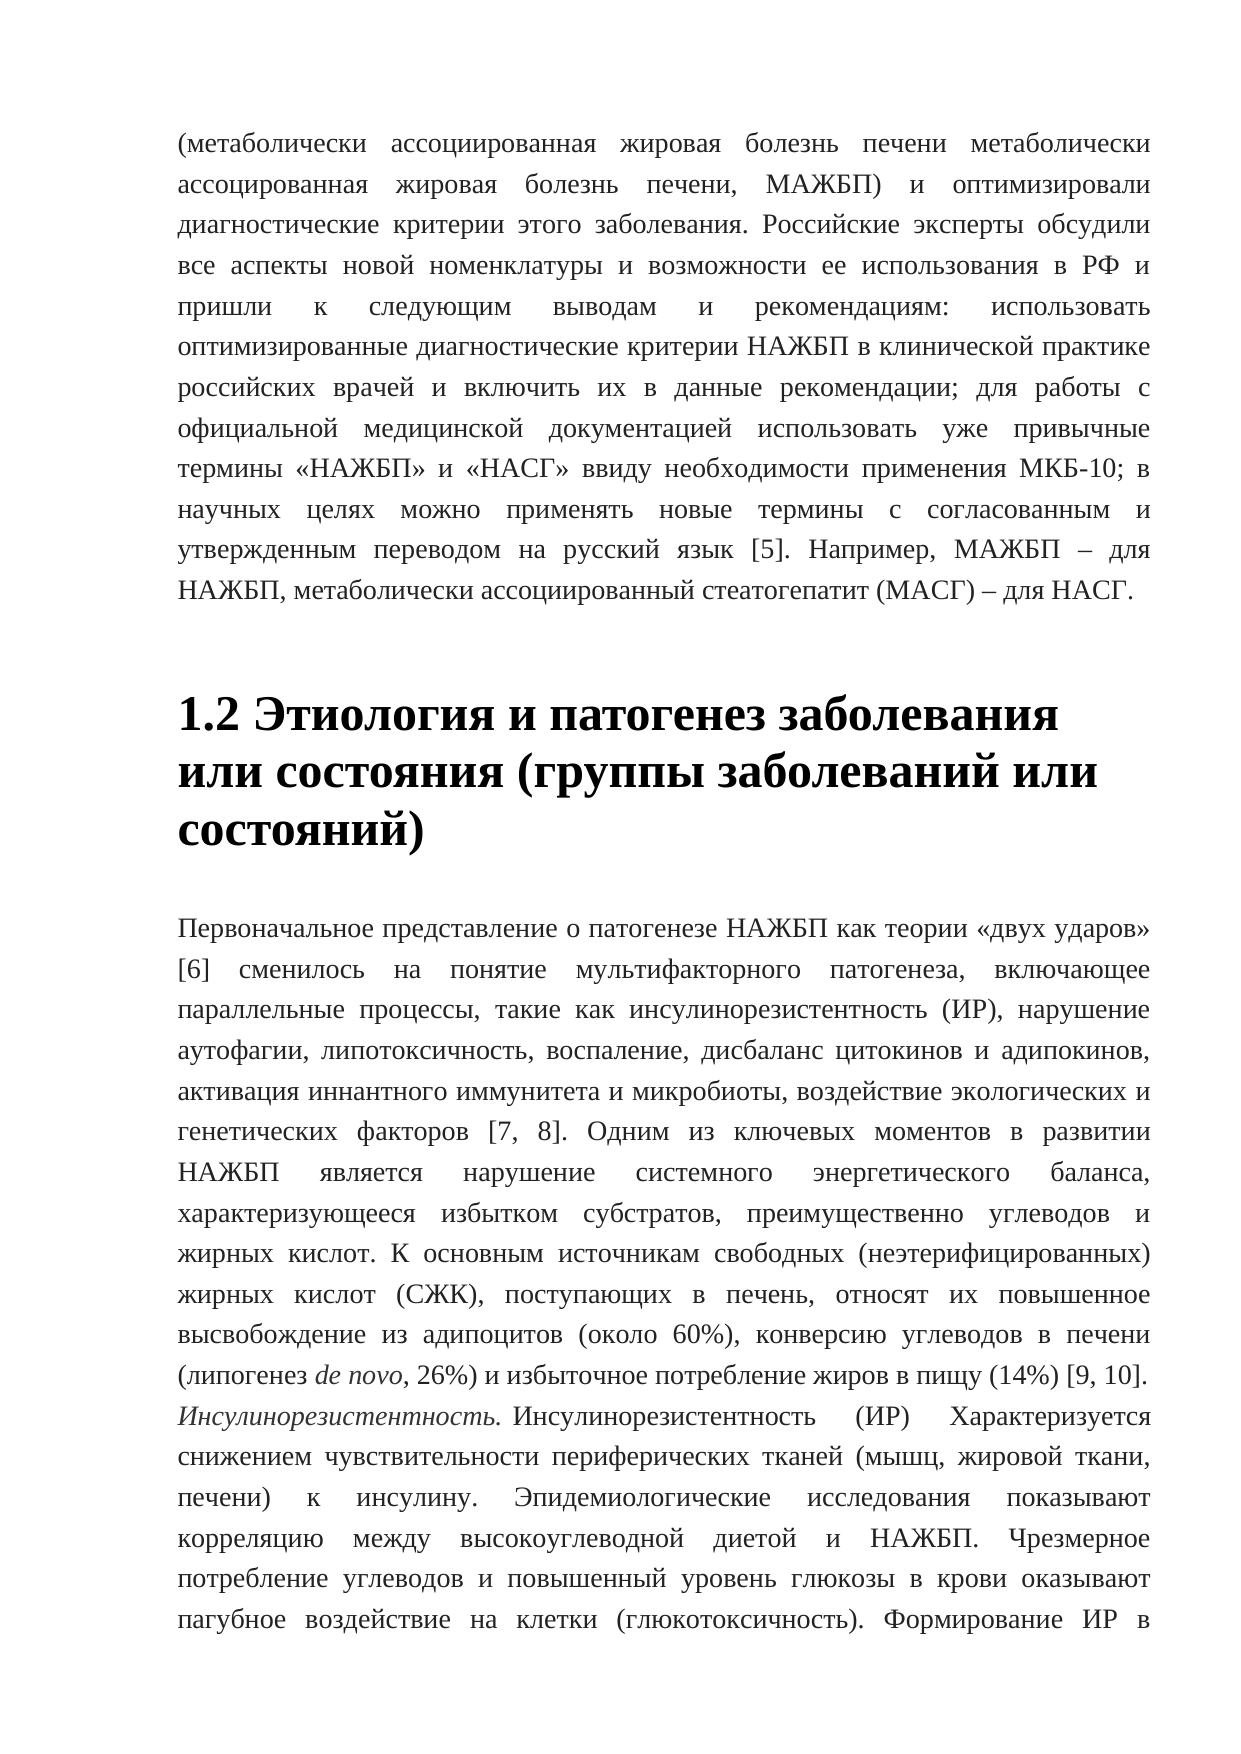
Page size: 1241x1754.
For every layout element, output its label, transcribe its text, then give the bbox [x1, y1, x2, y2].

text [177, 1391, 1152, 1634]
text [177, 118, 1152, 606]
text Первоначальное представление о патогенезе НАЖБП как теории «двух ударов» [6] сменилось на понятие мультифакторного патогенеза, включающее параллельные процессы, такие как инсулинорезистентность (ИР), нарушение аутофагии, липотоксичность, воспаление, дисбаланс цитокинов и адипокинов, активация иннантного иммунитета и микробиоты, воздействие экологических и генетических факторов [7, 8]. Одним из ключевых моментов в развитии НАЖБП является нарушение системного энергетического баланса, характеризующееся избытком субстратов, преимущественно углеводов и жирных кислот. К основным источникам свободных (неэтерифицированных) жирных кислот (СЖК), поступающих в печень, относят их повышенное высвобождение из адипоцитов (около 60%), конверсию углеводов в печени (липогенез de novo, 26%) и избыточное потребление жиров в пищу (14%) [9, 10]. [177, 903, 1152, 1391]
text 1.2 Этиология и патогенез заболевания или состояния (группы заболеваний или состояний) [177, 684, 1152, 856]
